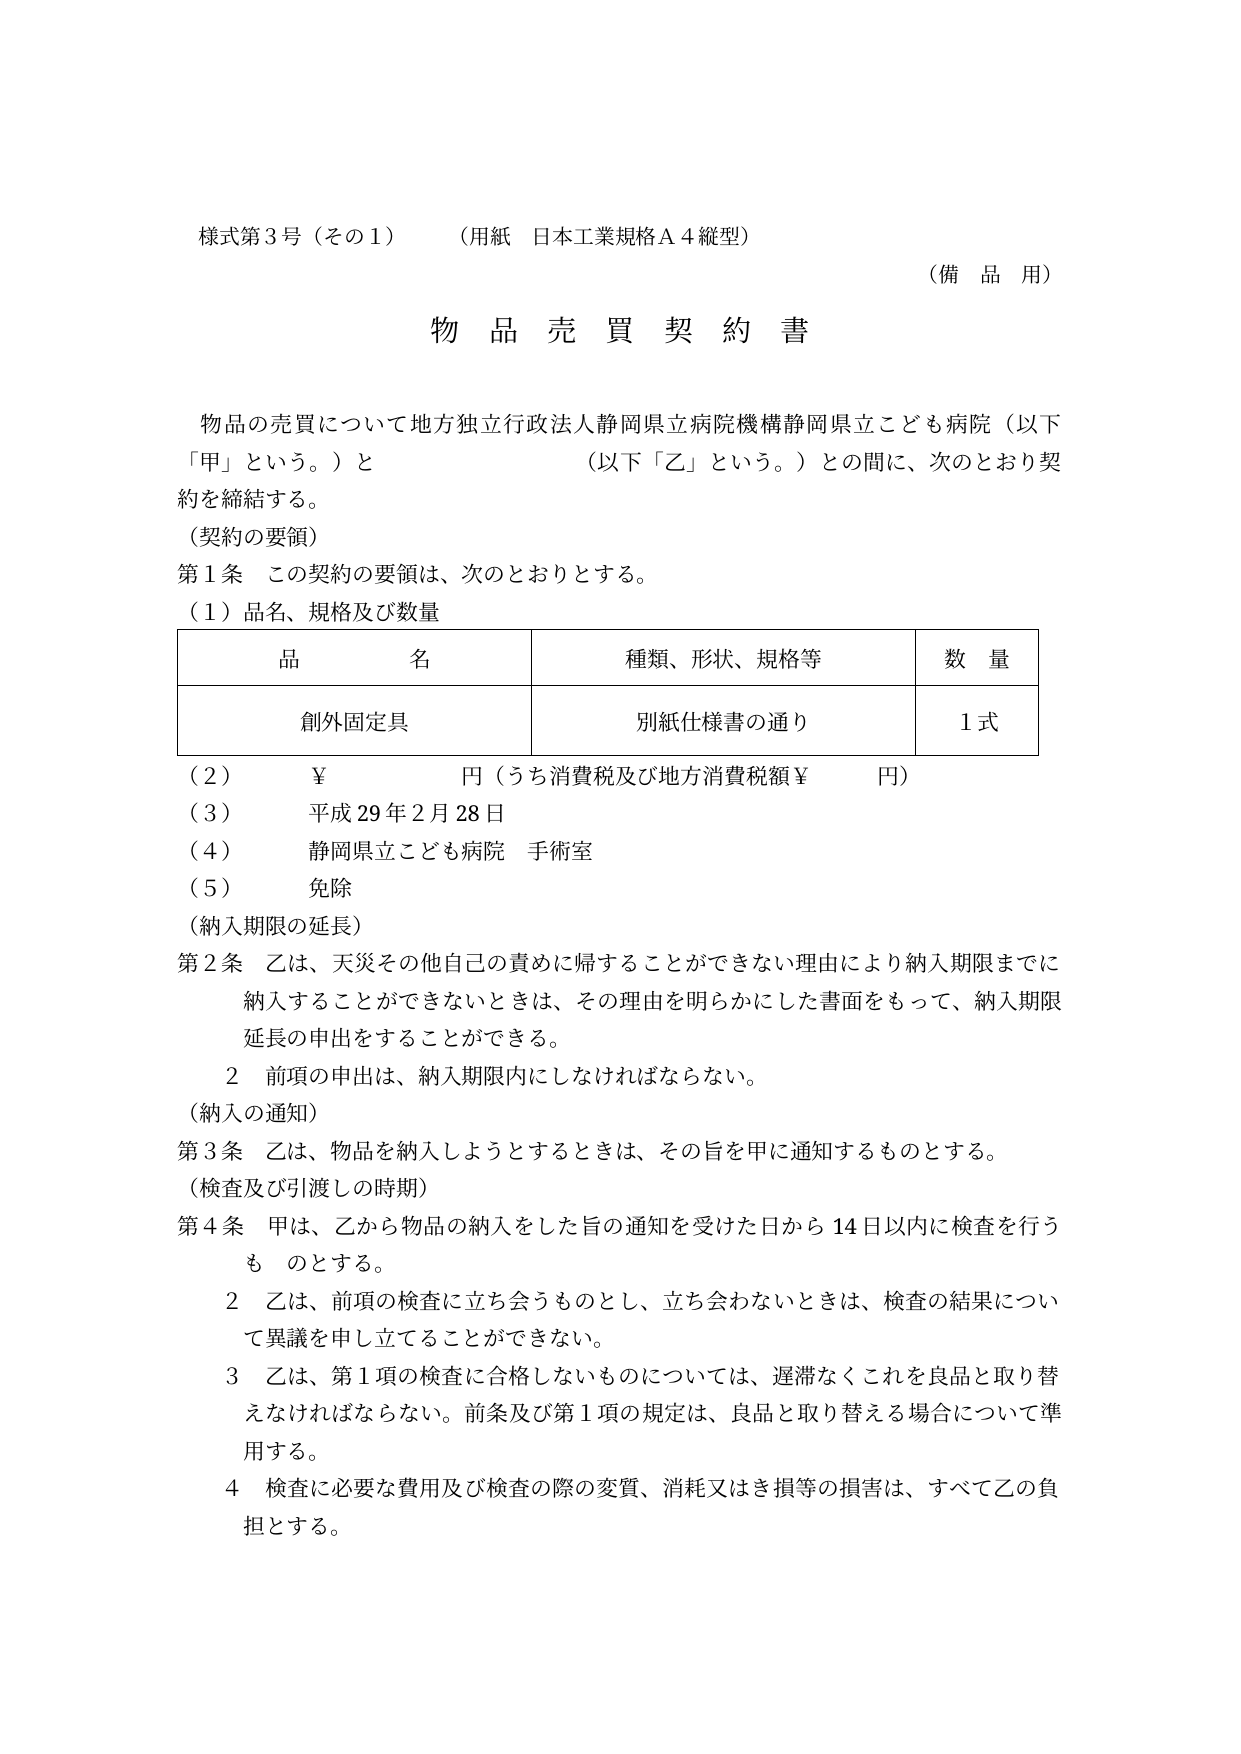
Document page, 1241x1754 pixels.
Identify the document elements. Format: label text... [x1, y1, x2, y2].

table_header 種類、形状、規格等 [532, 630, 915, 685]
text （４） 静岡県立こども病院 手術室 [177, 831, 1063, 868]
text （備 品 用） [177, 254, 1063, 292]
table_cell １式 [916, 686, 1038, 755]
table_cell 別紙仕様書の通り [532, 686, 915, 755]
text 物 品 売 買 契 約 書 [177, 292, 1063, 367]
text （５） 免除 [177, 868, 1063, 906]
text （３） 平成29年２月28日 [177, 793, 1063, 831]
text （２） ￥ 円（うち消費税及び地方消費税額￥ 円） [177, 756, 1063, 793]
text 様式第３号（その１） （用紙 日本工業規格Ａ４縦型） [177, 217, 1063, 254]
text 物品の売買について地方独立行政法人静岡県立病院機構静岡県立こども病院（以下「甲」という。）と （以下「乙」という。）との間に、次のとおり契約を締結する。 [177, 404, 1063, 517]
text （契約の要領） [177, 517, 1063, 554]
text ３ 乙は、第１項の検査に合格しないものについては、遅滞なくこれを良品と取り替えなければならない。前条及び第１項の規定は、良品と取り替える場合について準用する。 [221, 1356, 1063, 1468]
text ２ 前項の申出は、納入期限内にしなければならない。 [177, 1056, 1063, 1093]
text （納入の通知） [177, 1093, 1063, 1131]
table_header 数 量 [916, 630, 1038, 685]
text 第２条 乙は、天災その他自己の責めに帰することができない理由により納入期限までに納入することができないときは、その理由を明らかにした書面をもって、納入期限延長の申出をすることができる。 [177, 943, 1063, 1056]
text （検査及び引渡しの時期） [177, 1168, 1063, 1206]
table_header 品 名 [178, 630, 531, 685]
table_cell 創外固定具 [178, 686, 531, 755]
text 第１条 この契約の要領は、次のとおりとする。 [177, 554, 1063, 592]
text 第４条 甲は、乙から物品の納入をした旨の通知を受けた日から14日以内に検査を行うも のとする。 [177, 1206, 1063, 1281]
text 第３条 乙は、物品を納入しようとするときは、その旨を甲に通知するものとする。 [177, 1131, 1063, 1168]
text ２ 乙は、前項の検査に立ち会うものとし、立ち会わないときは、検査の結果について異議を申し立てることができない。 [221, 1281, 1063, 1356]
text （納入期限の延長） [177, 906, 1063, 943]
text ４ 検査に必要な費用及び検査の際の変質、消耗又はき損等の損害は、すべて乙の負担とする。 [221, 1468, 1063, 1543]
text （１）品名、規格及び数量 [177, 592, 1063, 629]
